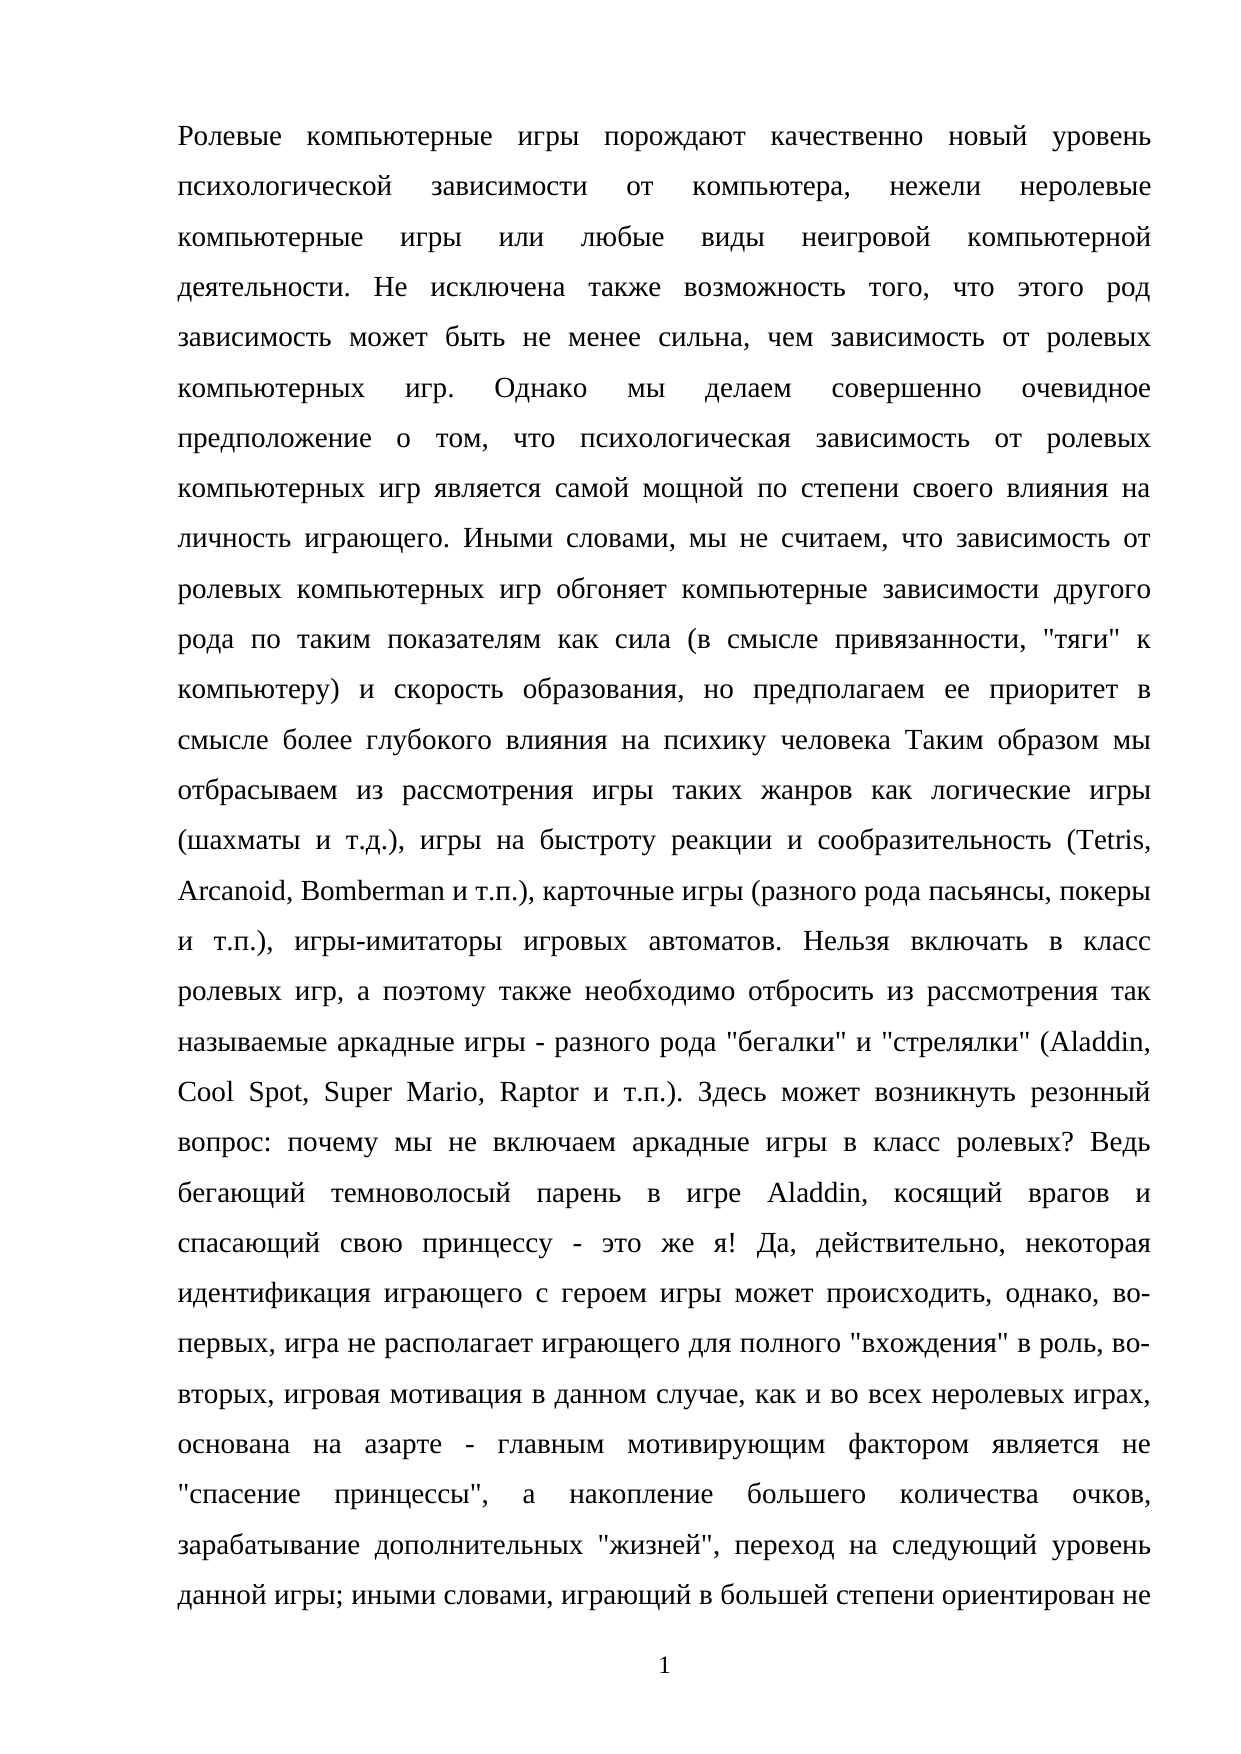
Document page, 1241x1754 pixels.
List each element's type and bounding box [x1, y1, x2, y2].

text [177, 118, 1152, 1611]
